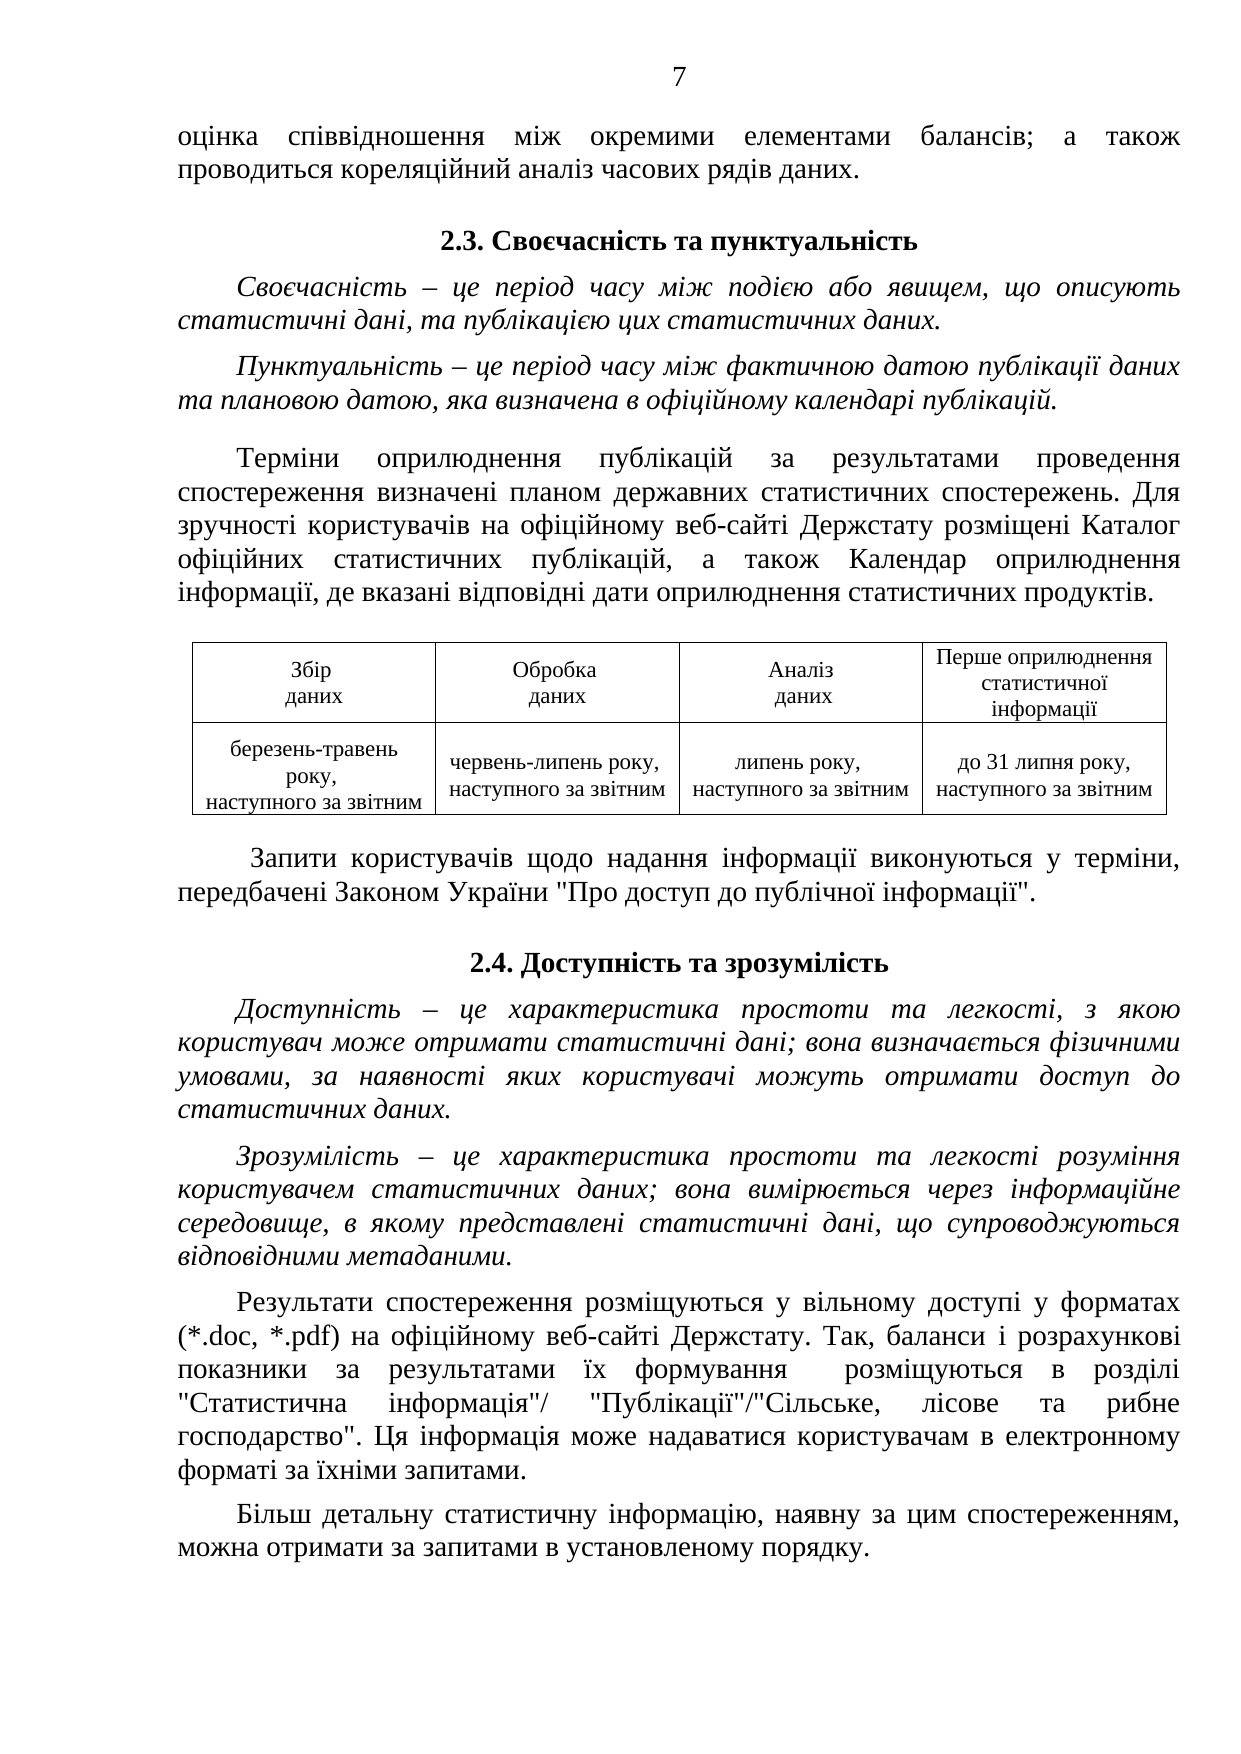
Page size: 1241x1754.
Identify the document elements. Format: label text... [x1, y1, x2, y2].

table_cell березень-травень року, наступного за звітним [193, 723, 435, 814]
text Результати спостереження розміщуються у вільному доступі у форматах (*.doc, *.pdf) на офіційному веб-сайті Держстату. Так, баланси і розрахункові показники за результатами їх формування розміщуються в розділі "Статистична інформація"/ "Публікації"/"Сільське, лісове та рибне господарство". Ця інформація може надаватися користувачам в електронному форматі за їхніми запитами. [177, 1284, 1181, 1486]
text 2.3. Своєчасність та пунктуальність [177, 223, 1181, 256]
table_header Перше оприлюднення статистичної інформації [923, 643, 1166, 722]
text 2.4. Доступність та зрозумілість [177, 945, 1181, 978]
text Терміни оприлюднення публікацій за результатами проведення спостереження визначені планом державних статистичних спостережень. Для зручності користувачів на офіційному веб-сайті Держстату розміщені Каталог офіційних статистичних публікацій, а також Календар оприлюднення інформації, де вказані відповідні дати оприлюднення статистичних продуктів. [177, 440, 1181, 608]
table_header Обробка даних [436, 643, 679, 722]
table_header Збір даних [193, 643, 435, 722]
list Більш детальну статистичну інформацію, наявну за цим спостереженням, можна отримати за запитами в установленому порядку. [177, 1496, 1181, 1563]
text Пунктуальність – це період часу між фактичною датою публікації даних та плановою датою, яка визначена в офіційному календарі публікацій. [177, 348, 1181, 415]
table_header Аналіз даних [680, 643, 922, 722]
text Запити користувачів щодо надання інформації виконуються у терміни, передбачені Законом України "Про доступ до публічної інформації". [177, 840, 1181, 907]
text Доступність – це характеристика простоти та легкості, з якою користувач може отримати статистичні дані; вона визначається фізичними умовами, за наявності яких користувачі можуть отримати доступ до статистичних даних. [177, 991, 1181, 1125]
table_cell до 31 липня року, наступного за звітним [923, 723, 1166, 814]
table_cell червень-липень року, наступного за звітним [436, 723, 679, 814]
table_cell липень року, наступного за звітним [680, 723, 922, 814]
text Зрозумілість – це характеристика простоти та легкості розуміння користувачем статистичних даних; вона вимірюється через інформаційне середовище, в якому представлені статистичні дані, що супроводжуються відповідними метаданими. [177, 1138, 1181, 1272]
text Своєчасність – це період часу між подією або явищем, що описують статистичні дані, та публікацією цих статистичних даних. [177, 269, 1181, 336]
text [177, 118, 1181, 185]
